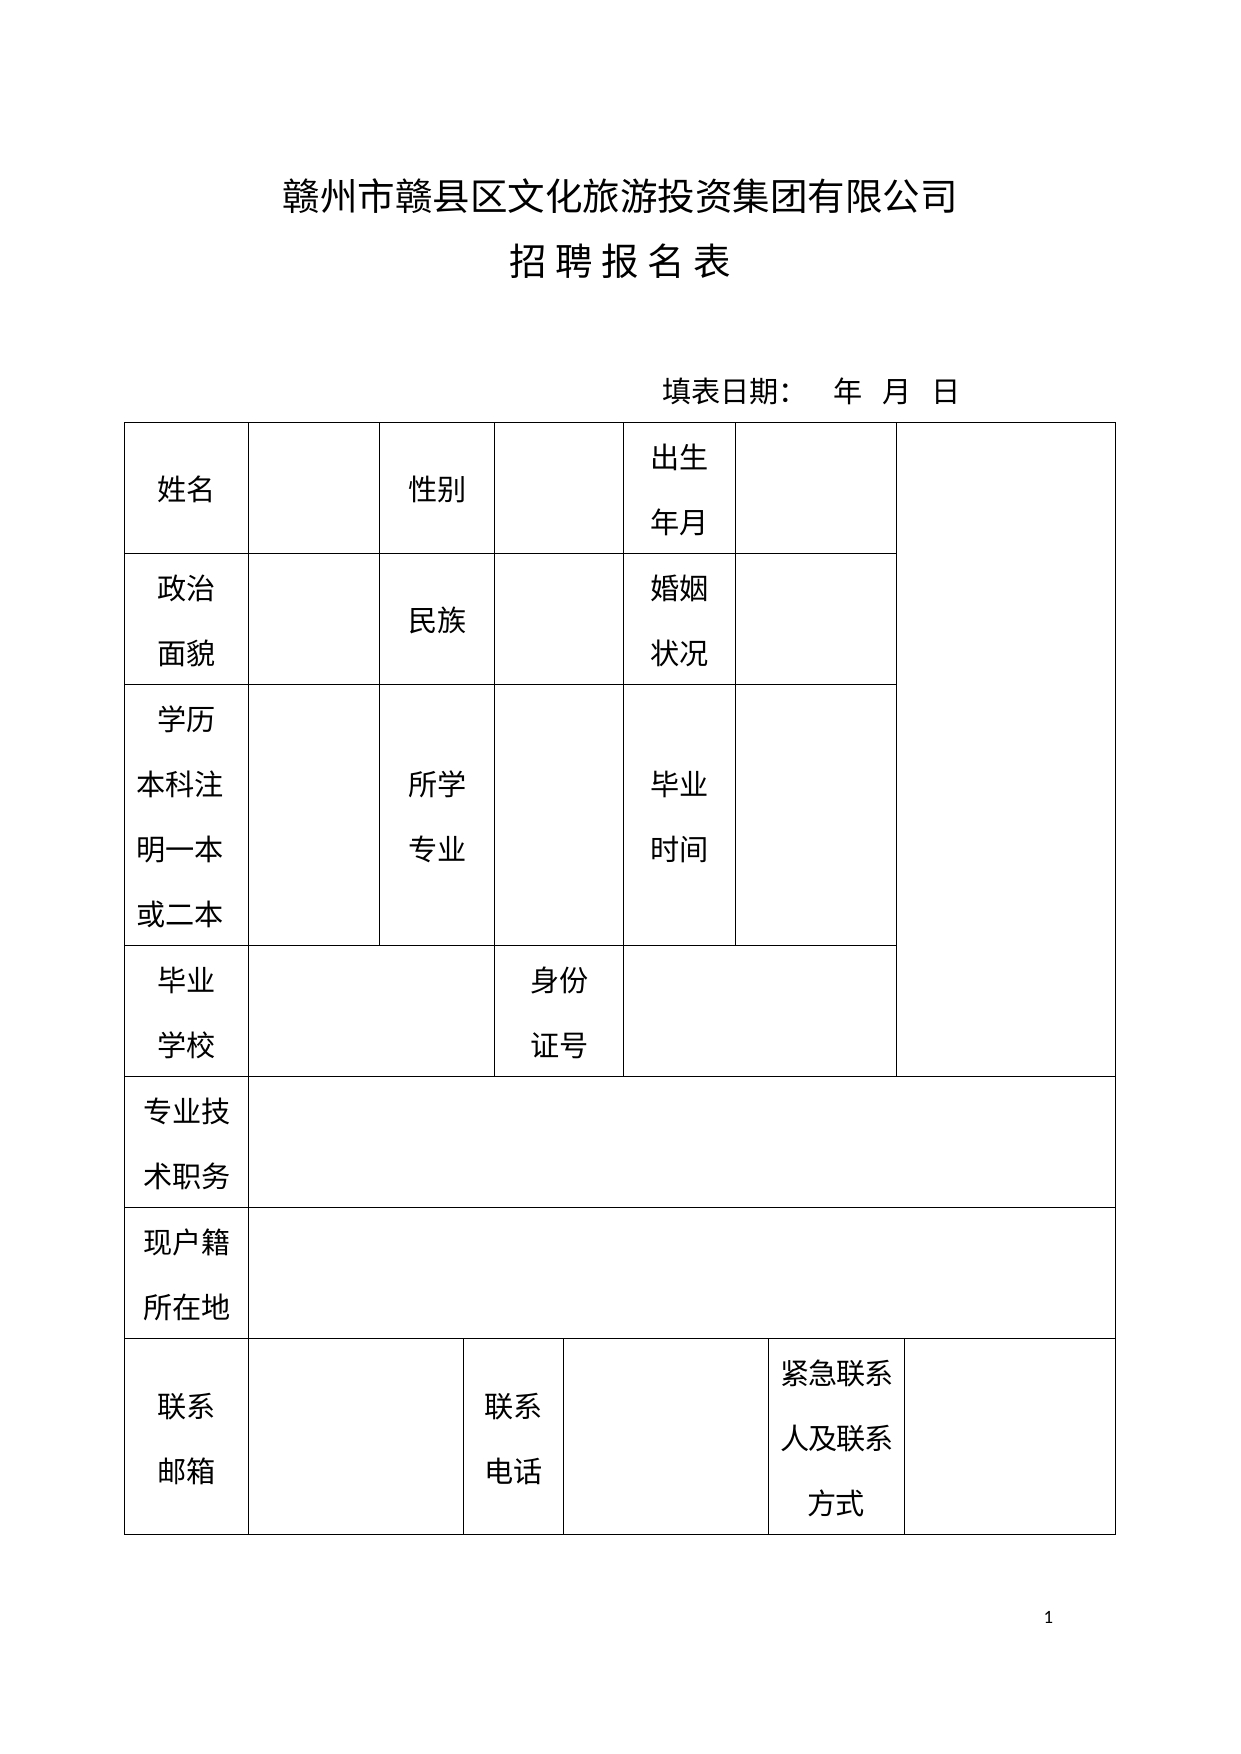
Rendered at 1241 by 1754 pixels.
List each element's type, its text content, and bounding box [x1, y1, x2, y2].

table_cell 所学 专业 [380, 685, 494, 945]
table_cell [736, 685, 896, 945]
table_cell 政治 面貌 [125, 554, 248, 684]
table_cell 身份 证号 [495, 946, 623, 1076]
table_header 出生 年月 [624, 423, 735, 553]
table_cell [249, 946, 494, 1076]
table_cell [249, 685, 379, 945]
text 填表日期： 年 月 日 [187, 357, 1053, 422]
table_cell 学历 本科注明一本或二本 [125, 685, 248, 945]
text 赣州市赣县区文化旅游投资集团有限公司 [187, 162, 1053, 227]
table_cell [736, 554, 896, 684]
table_cell [564, 1339, 768, 1534]
table_cell 现户籍 所在地 [125, 1208, 248, 1338]
table_cell [249, 1208, 1115, 1338]
table_cell [249, 1339, 463, 1534]
table_cell 紧急联系人及联系方式 [769, 1339, 904, 1534]
table_cell [495, 554, 623, 684]
table_cell 毕业 学校 [125, 946, 248, 1076]
table_header 性别 [380, 423, 494, 553]
table_cell 毕业 时间 [624, 685, 735, 945]
table_cell 联系 电话 [464, 1339, 563, 1534]
table_cell [249, 1077, 1115, 1207]
table_header 姓名 [125, 423, 248, 553]
table_header [495, 423, 623, 553]
table_cell [495, 685, 623, 945]
table_cell 民族 [380, 554, 494, 684]
table_cell 婚姻 状况 [624, 554, 735, 684]
table_cell 联系 邮箱 [125, 1339, 248, 1534]
table_cell 专业技 术职务 [125, 1077, 248, 1207]
table_cell [249, 554, 379, 684]
table_header [736, 423, 896, 553]
table_cell [624, 946, 896, 1076]
table_header [249, 423, 379, 553]
table_cell [905, 1339, 1115, 1534]
text 招 聘 报 名 表 [187, 227, 1053, 292]
table_header [897, 423, 1115, 1076]
